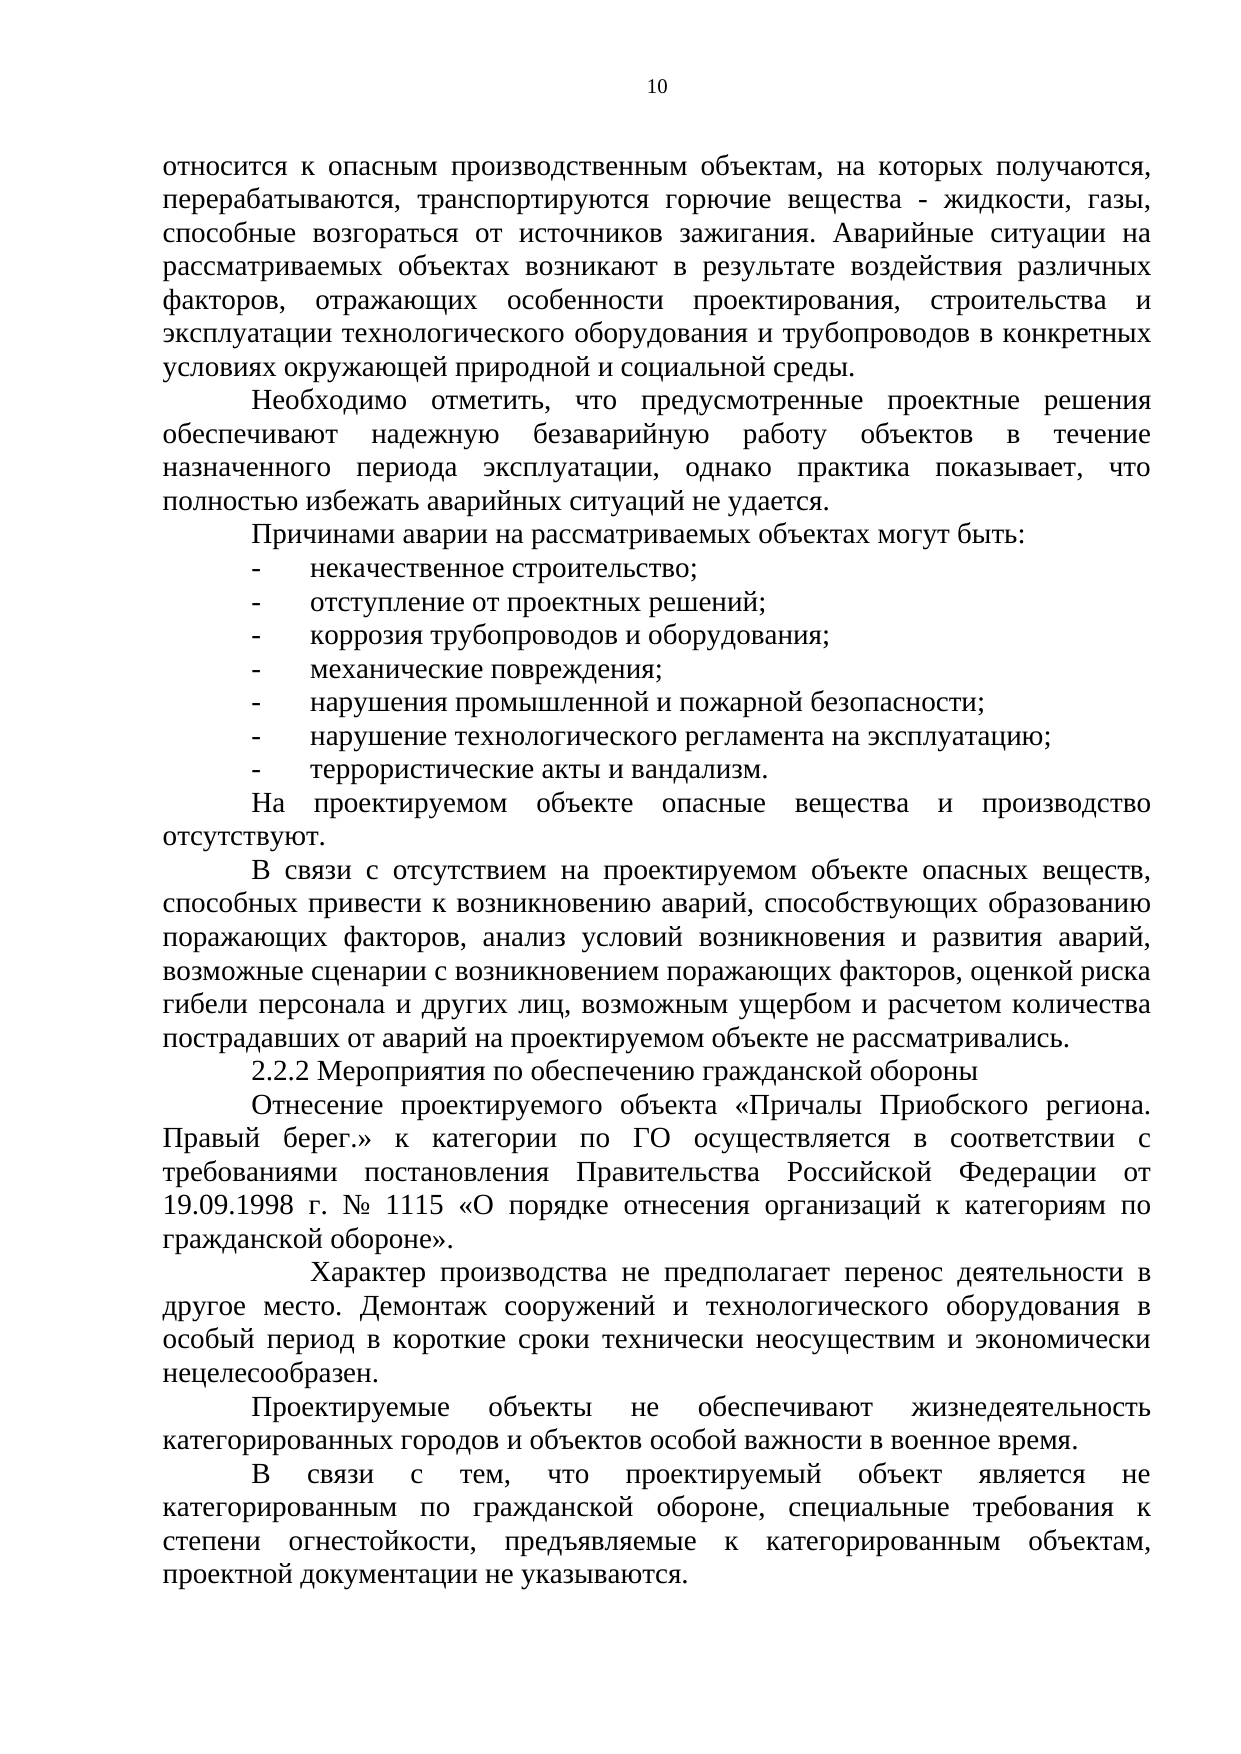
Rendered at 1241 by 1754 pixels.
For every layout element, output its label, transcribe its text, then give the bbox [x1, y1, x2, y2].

text - коррозия трубопроводов и оборудования; [162, 617, 1152, 651]
text - отступление от проектных решений; [162, 584, 1152, 617]
text На проектируемом объекте опасные вещества и производство отсутствуют. [162, 785, 1152, 852]
text - нарушения промышленной и пожарной безопасности; [162, 684, 1152, 718]
text В связи с отсутствием на проектируемом объекте опасных веществ, способных привести к возникновению аварий, способствующих образованию поражающих факторов, анализ условий возникновения и развития аварий, возможные сценарии с возникновением поражающих факторов, оценкой риска гибели персонала и других лиц, возможным ущербом и расчетом количества пострадавших от аварий на проектируемом объекте не рассматривались. [162, 852, 1152, 1053]
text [162, 148, 1152, 382]
text Причинами аварии на рассматриваемых объектах могут быть: [162, 517, 1152, 550]
text - некачественное строительство; [162, 550, 1152, 584]
text - нарушение технологического регламента на эксплуатацию; [162, 718, 1152, 751]
text В связи с тем, что проектируемый объект является не категорированным по гражданской обороне, специальные требования к степени огнестойкости, предъявляемые к категорированным объектам, проектной документации не указываются. [162, 1456, 1152, 1590]
text Проектируемые объекты не обеспечивают жизнедеятельность категорированных городов и объектов особой важности в военное время. [162, 1389, 1152, 1456]
text - механические повреждения; [162, 651, 1152, 684]
text 2.2.2 Мероприятия по обеспечению гражданской обороны [162, 1053, 1152, 1087]
text Характер производства не предполагает перенос деятельности в другое место. Демонтаж сооружений и технологического оборудования в особый период в короткие сроки технически неосуществим и экономически нецелесообразен. [162, 1254, 1152, 1389]
text Необходимо отметить, что предусмотренные проектные решения обеспечивают надежную безаварийную работу объектов в течение назначенного периода эксплуатации, однако практика показывает, что полностью избежать аварийных ситуаций не удается. [162, 382, 1152, 517]
text Отнесение проектируемого объекта «Причалы Приобского региона. Правый берег.» к категории по ГО осуществляется в соответствии с требованиями постановления Правительства Российской Федерации от 19.09.1998 г. № 1115 «О порядке отнесения организаций к категориям по гражданской обороне». [162, 1087, 1152, 1254]
text - террористические акты и вандализм. [162, 751, 1152, 785]
